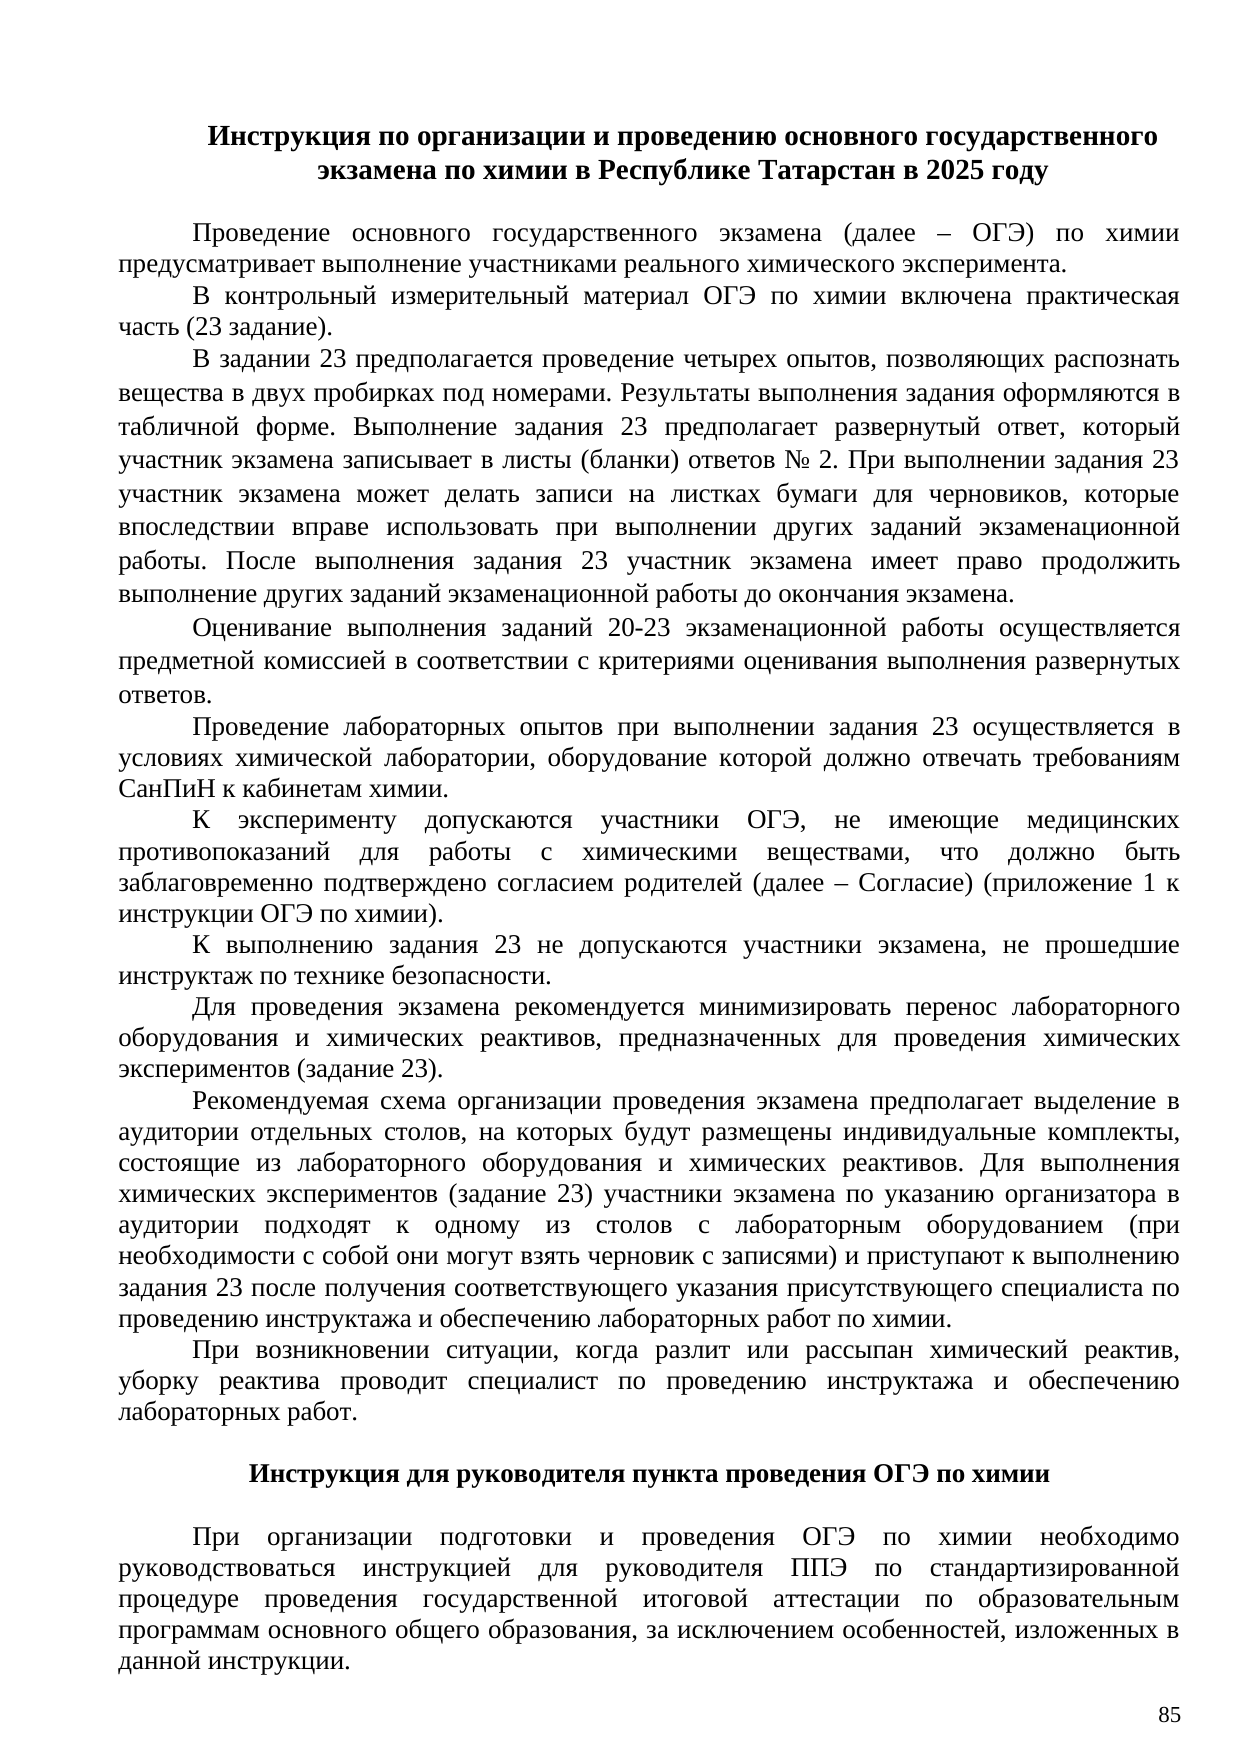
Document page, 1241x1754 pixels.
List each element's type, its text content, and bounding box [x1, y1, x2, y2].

text В задании 23 предполагается проведение четырех опытов, позволяющих распознать вещества в двух пробирках под номерами. Результаты выполнения задания оформляются в табличной форме. Выполнение задания 23 предполагает развернутый ответ, который участник экзамена записывает в листы (бланки) ответов № 2. При выполнении задания 23 участник экзамена может делать записи на листках бумаги для черновиков, которые впоследствии вправе использовать при выполнении других заданий экзаменационной работы. После выполнения задания 23 участник экзамена имеет право продолжить выполнение других заданий экзаменационной работы до окончания экзамена. [118, 341, 1181, 609]
text Инструкция для руководителя пункта проведения ОГЭ по химии [118, 1457, 1181, 1489]
text Оценивание выполнения заданий 20-23 экзаменационной работы осуществляется предметной комиссией в соответствии с критериями оценивания выполнения развернутых ответов. [118, 609, 1181, 710]
text Для проведения экзамена рекомендуется минимизировать перенос лабораторного оборудования и химических реактивов, предназначенных для проведения химических экспериментов (задание 23). [118, 990, 1181, 1084]
text При возникновении ситуации, когда разлит или рассыпан химический реактив, уборку реактива проводит специалист по проведению инструктажа и обеспечению лабораторных работ. [118, 1333, 1181, 1426]
text К выполнению задания 23 не допускаются участники экзамена, не прошедшие инструктаж по технике безопасности. [118, 928, 1181, 990]
text При организации подготовки и проведения ОГЭ по химии необходимо руководствоваться инструкцией для руководителя ППЭ по стандартизированной процедуре проведения государственной итоговой аттестации по образовательным программам основного общего образования, за исключением особенностей, изложенных в данной инструкции. [118, 1520, 1181, 1676]
text Проведение основного государственного экзамена (далее – ОГЭ) по химии предусматривает выполнение участниками реального химического эксперимента. [118, 216, 1181, 279]
text К эксперименту допускаются участники ОГЭ, не имеющие медицинских противопоказаний для работы с химическими веществами, что должно быть заблаговременно подтверждено согласием родителей (далее – Согласие) (приложение 1 к инструкции ОГЭ по химии). [118, 803, 1181, 928]
text В контрольный измерительный материал ОГЭ по химии включена практическая часть (23 задание). [118, 279, 1181, 341]
subtitle Инструкция по организации и проведению основного государственного экзамена по химии в Республике Татарстан в 2025 году [185, 118, 1181, 185]
text Проведение лабораторных опытов при выполнении задания 23 осуществляется в условиях химической лаборатории, оборудование которой должно отвечать требованиям СанПиН к кабинетам химии. [118, 710, 1181, 803]
text Рекомендуемая схема организации проведения экзамена предполагает выделение в аудитории отдельных столов, на которых будут размещены индивидуальные комплекты, состоящие из лабораторного оборудования и химических реактивов. Для выполнения химических экспериментов (задание 23) участники экзамена по указанию организатора в аудитории подходят к одному из столов с лабораторным оборудованием (при необходимости с собой они могут взять черновик с записями) и приступают к выполнению задания 23 после получения соответствующего указания присутствующего специалиста по проведению инструктажа и обеспечению лабораторных работ по химии. [118, 1084, 1181, 1333]
